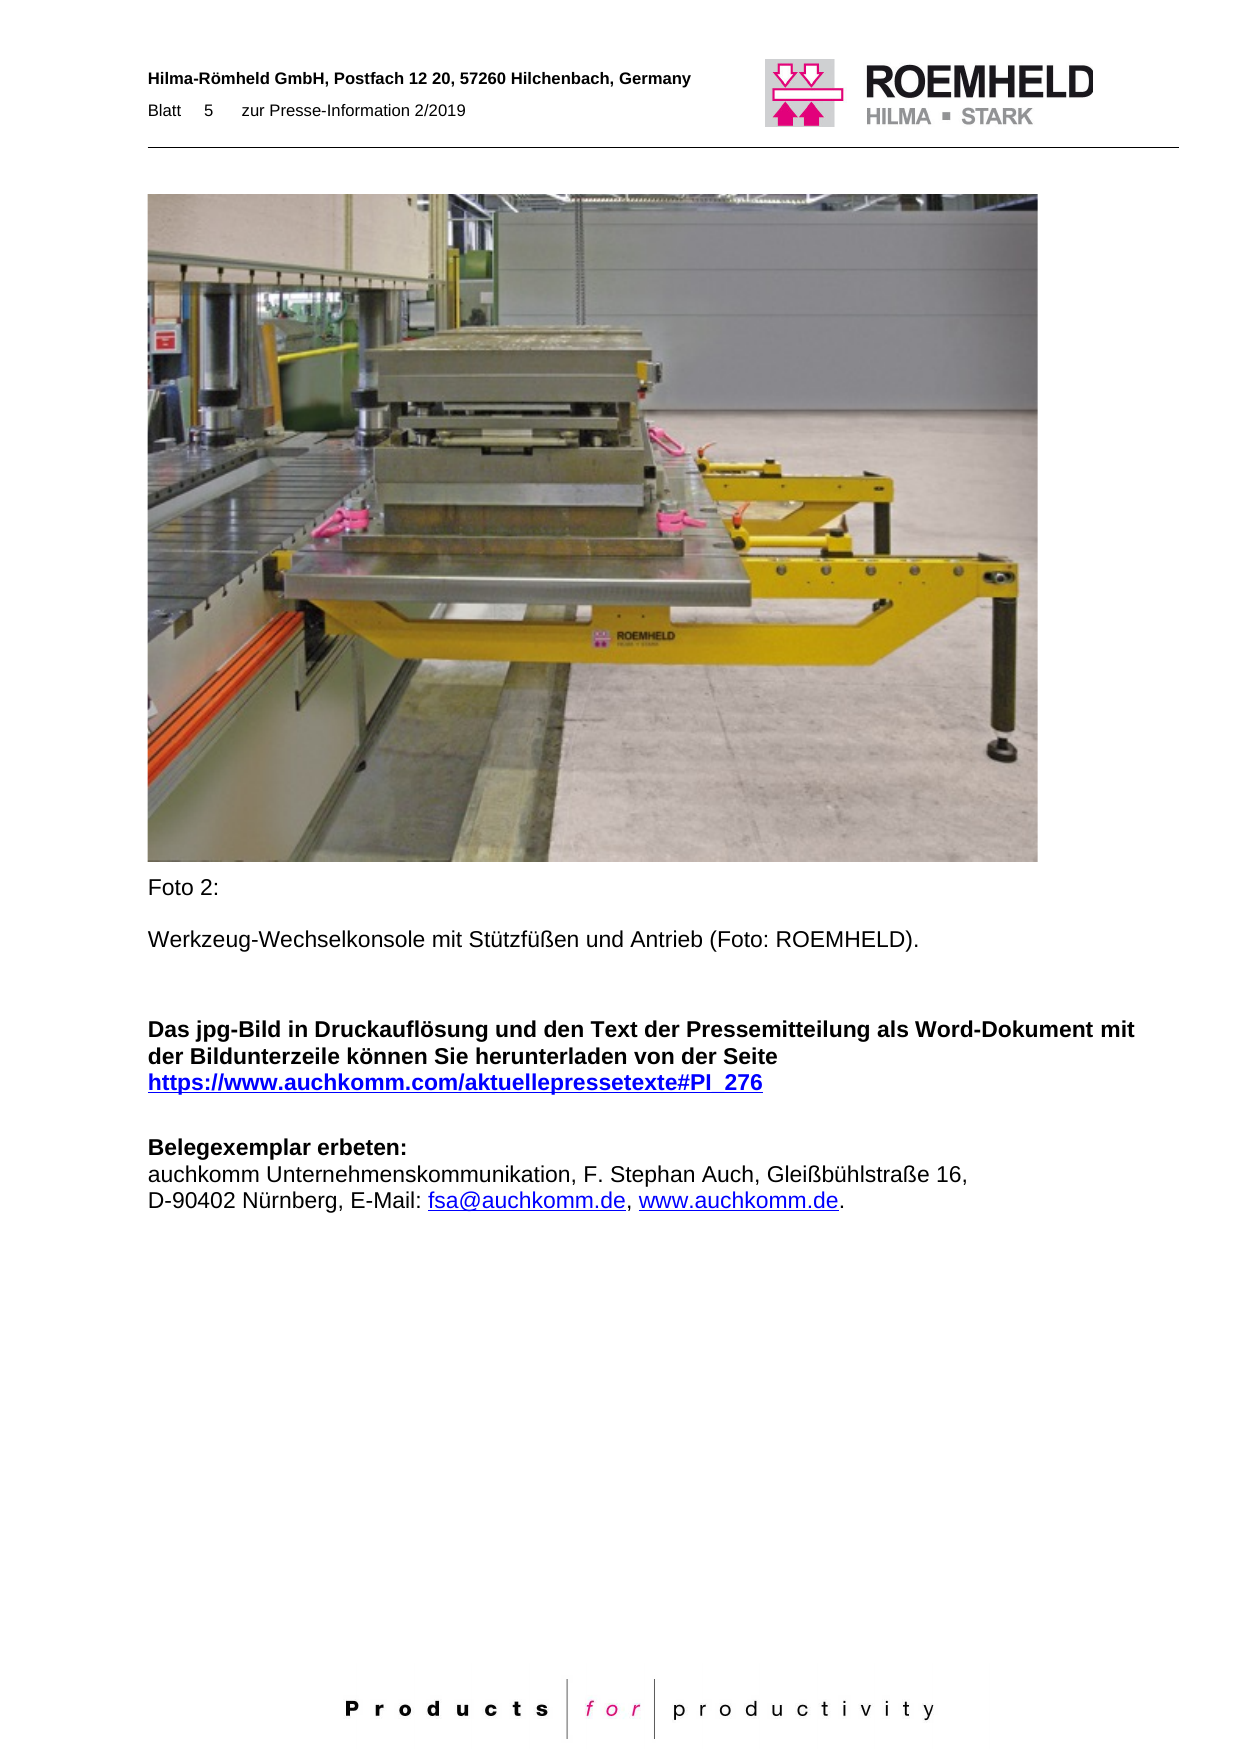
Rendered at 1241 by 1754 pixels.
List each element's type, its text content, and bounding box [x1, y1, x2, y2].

picture [147, 194, 1038, 862]
picture [299, 1663, 990, 1749]
text Belegexemplar erbeten: [148, 1134, 1162, 1161]
text Werkzeug-Wechselkonsole mit Stützfüßen und Antrieb (Foto: ROEMHELD). [148, 926, 1162, 952]
picture [763, 59, 1093, 126]
text Foto 2: [148, 874, 1162, 900]
text auchkomm Unternehmenskommunikation, F. Stephan Auch, Gleißbühlstraße 16, D-90402 Nürnberg, E-Mail: fsa@auchkomm.de, www.auchkomm.de. [148, 1161, 1162, 1213]
text Das jpg-Bild in Druckauflösung und den Text der Pressemitteilung als Word-Dokument mit der Bildunterzeile können Sie herunterladen von der Seite https://www.auchkomm.com/aktuellepressetexte#PI_276 [148, 1016, 1162, 1096]
